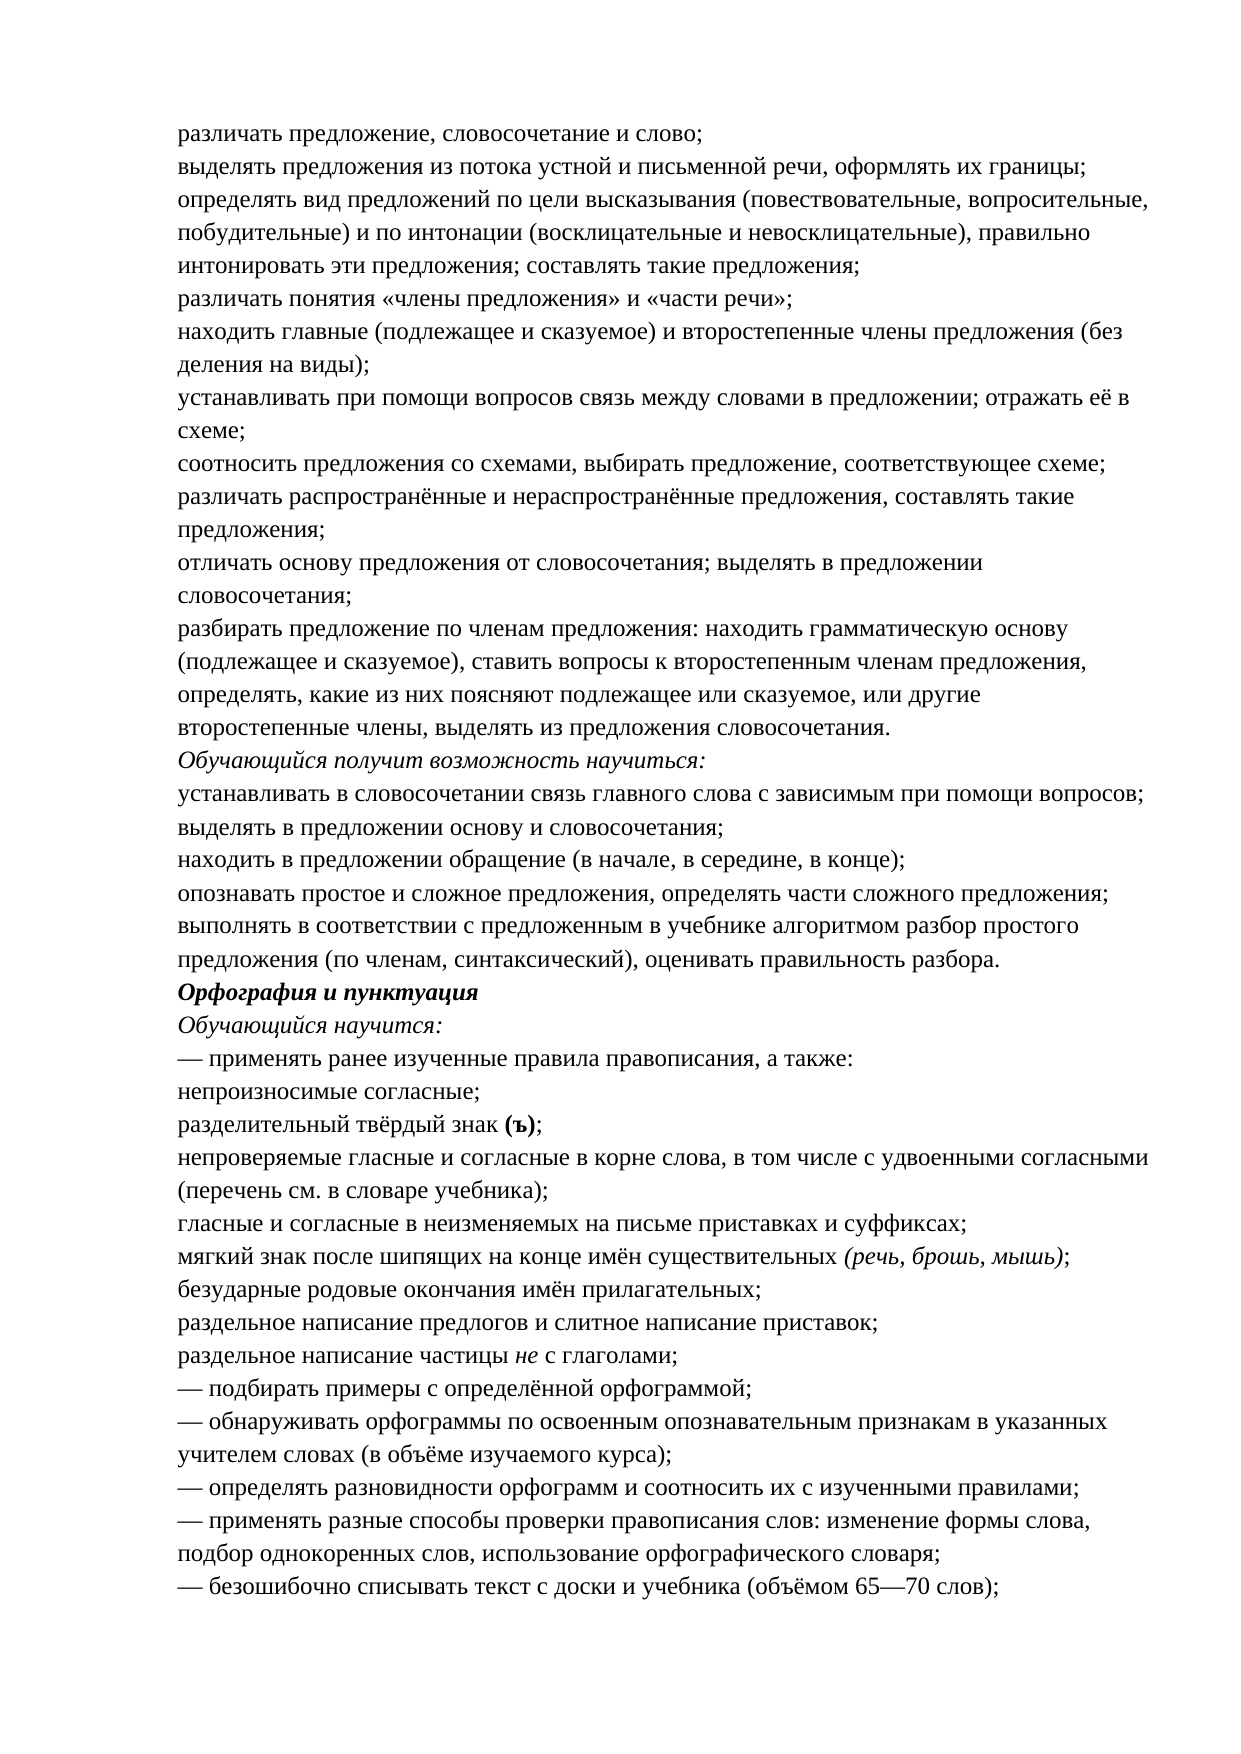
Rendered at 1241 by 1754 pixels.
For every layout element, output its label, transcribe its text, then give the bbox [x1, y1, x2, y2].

text отличать основу предложения от словосочетания; выделять в предложении словосочетания; [177, 547, 1152, 609]
text — безошибочно списывать текст с доски и учебника (объёмом 65—70 слов); [177, 1571, 1152, 1600]
text выполнять в соответствии с предложенным в учебнике алгоритмом разбор простого предложения (по членам, синтаксический), оценивать правильность разбора. [177, 911, 1152, 972]
text Обучающийся научится: [177, 1010, 1152, 1038]
text опознавать простое и сложное предложения, определять части сложного предложения; [177, 878, 1152, 906]
text Орфография и пунктуация [177, 977, 1152, 1005]
text определять вид предложений по цели высказывания (повествовательные, вопросительные, побудительные) и по интонации (восклицательные и невосклицательные), правильно интонировать эти предложения; составлять такие предложения; [177, 184, 1152, 279]
text разбирать предложение по членам предложения: находить грамматическую основу (подлежащее и сказуемое), ставить вопросы к второстепенным членам предложения, определять, какие из них поясняют подлежащее или сказуемое, или другие второстепенные члены, выделять из предложения словосочетания. [177, 613, 1152, 741]
text Обучающийся получит возможность научиться: [177, 746, 1152, 774]
text устанавливать в словосочетании связь главного слова с зависимым при помощи вопросов; [177, 778, 1152, 807]
text — применять ранее изученные правила правописания, а также: [177, 1043, 1152, 1071]
text различать понятия «члены предложения» и «части речи»; [177, 283, 1152, 312]
text непроверяемые гласные и согласные в корне слова, в том числе с удвоенными согласными (перечень см. в словаре учебника); [177, 1142, 1152, 1203]
text раздельное написание частицы не с глаголами; [177, 1340, 1152, 1369]
text различать распространённые и нераспространённые предложения, составлять такие предложения; [177, 481, 1152, 543]
text — применять разные способы проверки правописания слов: изменение формы слова, подбор однокоренных слов, использование орфографического словаря; [177, 1505, 1152, 1567]
text устанавливать при помощи вопросов связь между словами в предложении; отражать её в схеме; [177, 382, 1152, 444]
text раздельное написание предлогов и слитное написание приставок; [177, 1307, 1152, 1336]
text различать предложение, словосочетание и слово; [177, 118, 1152, 147]
text — обнаруживать орфограммы по освоенным опознавательным признакам в указанных учителем словах (в объёме изучаемого курса); [177, 1406, 1152, 1468]
text — определять разновидности орфограмм и соотносить их с изученными правилами; [177, 1472, 1152, 1501]
text разделительный твёрдый знак (ъ); [177, 1109, 1152, 1137]
text непроизносимые согласные; [177, 1076, 1152, 1104]
text выделять предложения из потока устной и письменной речи, оформлять их границы; [177, 151, 1152, 180]
text выделять в предложении основу и словосочетания; [177, 812, 1152, 840]
text гласные и согласные в неизменяемых на письме приставках и суффиксах; [177, 1208, 1152, 1237]
text соотносить предложения со схемами, выбирать предложение, соответствующее схеме; [177, 448, 1152, 477]
text находить в предложении обращение (в начале, в середине, в конце); [177, 844, 1152, 873]
text мягкий знак после шипящих на конце имён существительных (речь, брошь, мышь); [177, 1241, 1152, 1269]
text безударные родовые окончания имён прилагательных; [177, 1274, 1152, 1303]
text находить главные (подлежащее и сказуемое) и второстепенные члены предложения (без деления на виды); [177, 316, 1152, 378]
text — подбирать примеры с определённой орфограммой; [177, 1373, 1152, 1402]
